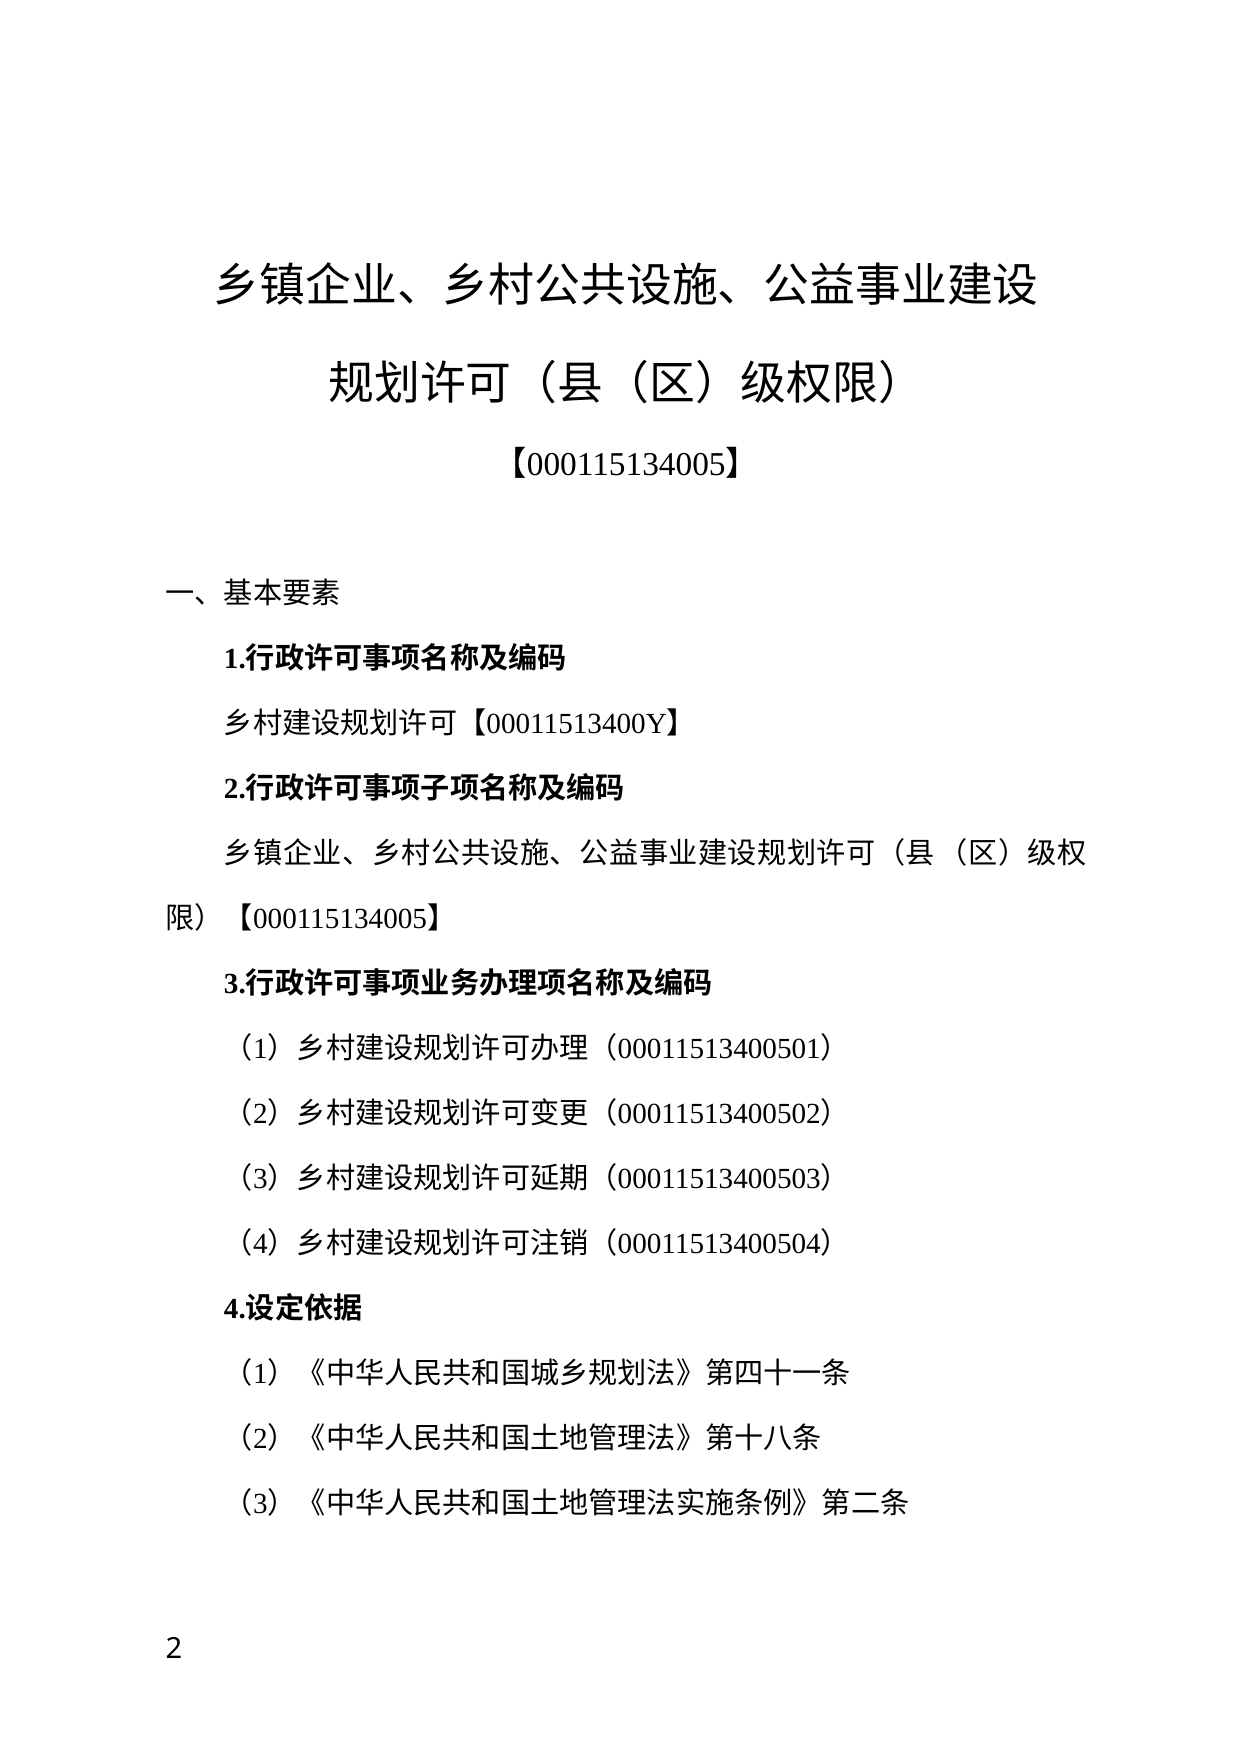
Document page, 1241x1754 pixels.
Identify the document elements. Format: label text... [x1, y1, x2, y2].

text 乡镇企业、乡村公共设施、公益事业建设规划许可（县（区）级权限）【000115134005】 [165, 818, 1087, 948]
text （3）乡村建设规划许可延期（00011513400503） [165, 1143, 1087, 1208]
list 2.行政许可事项子项名称及编码 [165, 753, 1087, 818]
list 1.行政许可事项名称及编码 [165, 623, 1087, 688]
list （3）《中华人民共和国土地管理法实施条例》第二条 [165, 1468, 1087, 1533]
text 乡镇企业、乡村公共设施、公益事业建设 [165, 233, 1087, 330]
text （2）乡村建设规划许可变更（00011513400502） [165, 1078, 1087, 1143]
list 4.设定依据 [165, 1273, 1087, 1338]
list （2）《中华人民共和国土地管理法》第十八条 [165, 1403, 1087, 1468]
text 规划许可（县（区）级权限） [165, 330, 1087, 428]
text （1）乡村建设规划许可办理（00011513400501） [165, 1013, 1087, 1078]
list 3.行政许可事项业务办理项名称及编码 [165, 948, 1087, 1013]
list 乡村建设规划许可【00011513400Y】 [165, 688, 1087, 753]
text （4）乡村建设规划许可注销（00011513400504） [165, 1208, 1087, 1273]
list 一、基本要素 [165, 558, 1087, 623]
list （1）《中华人民共和国城乡规划法》第四十一条 [165, 1338, 1087, 1403]
text 【000115134005】 [165, 428, 1087, 493]
